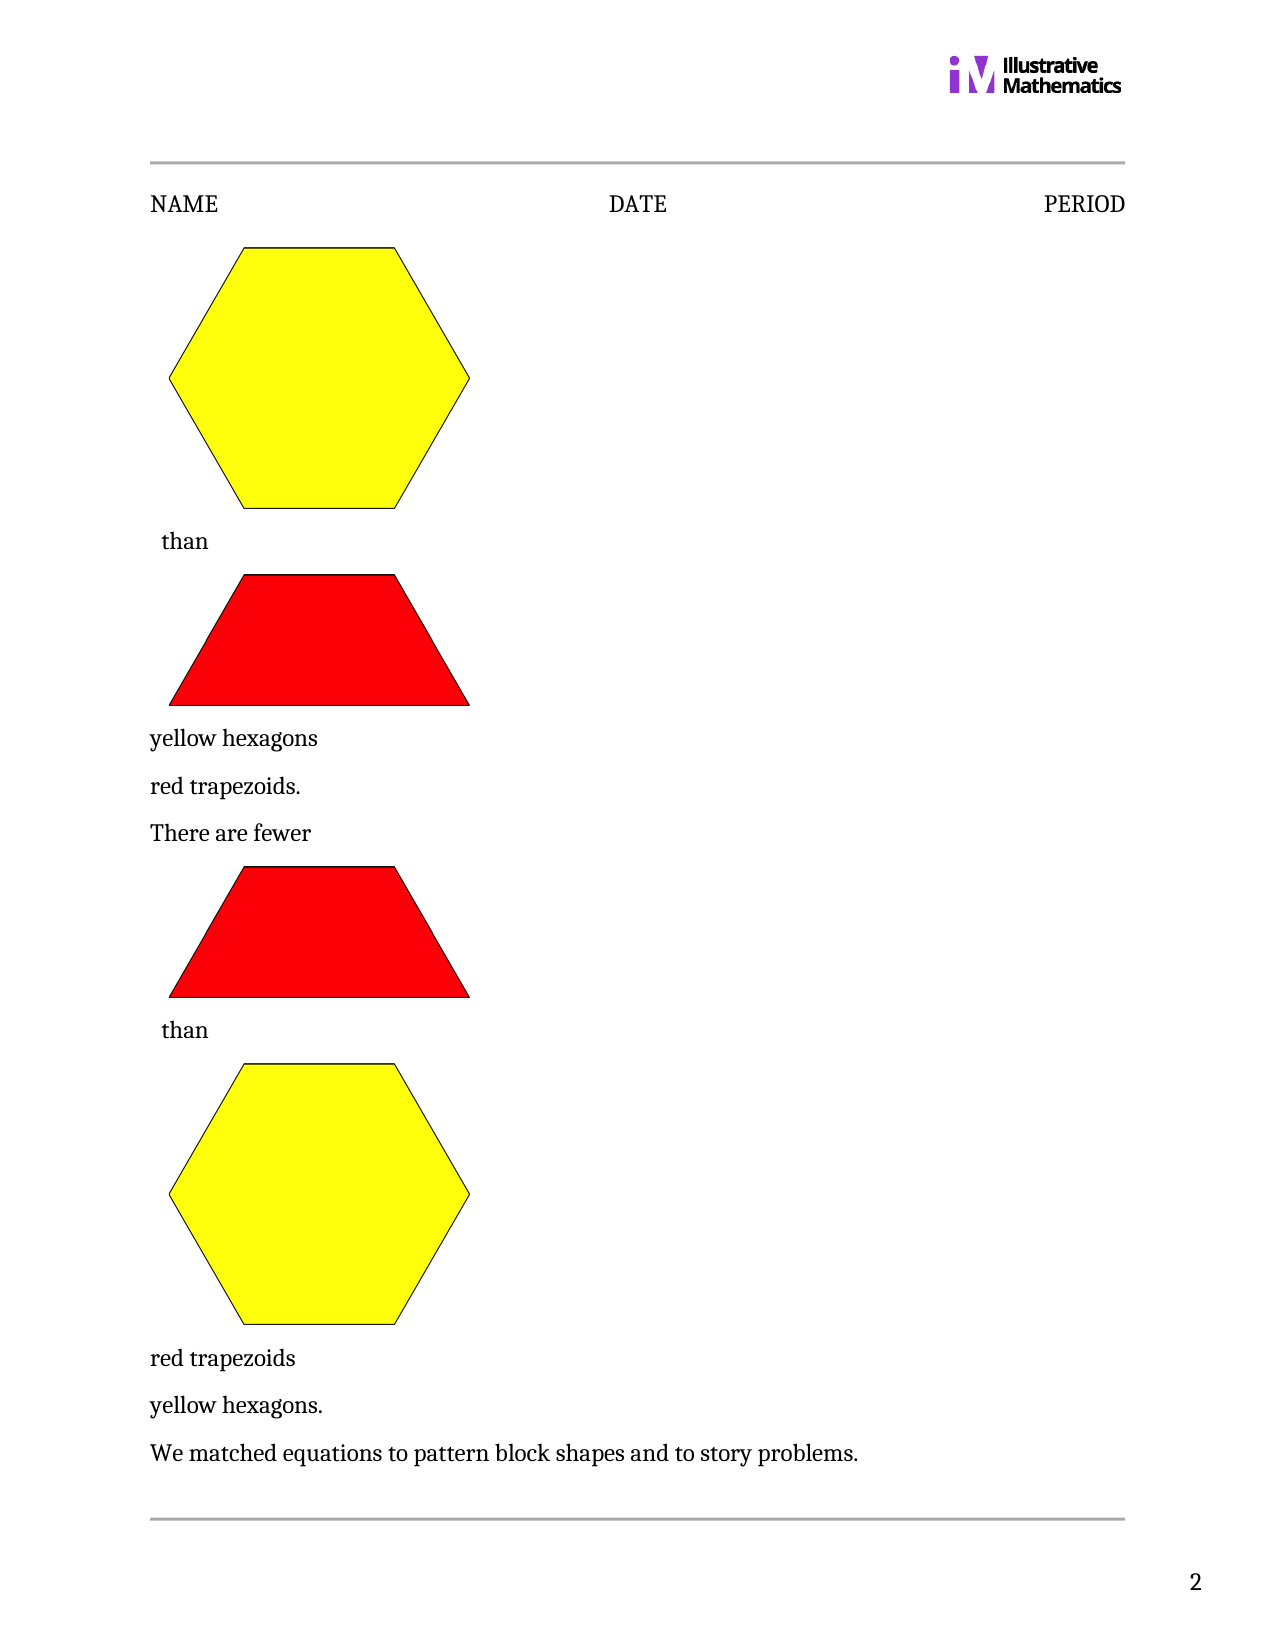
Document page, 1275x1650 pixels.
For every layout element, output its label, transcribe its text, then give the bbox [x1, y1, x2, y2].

text red trapezoids [150, 1343, 1125, 1372]
picture [168, 866, 470, 998]
picture [168, 1063, 470, 1325]
text We matched equations to pattern block shapes and to story problems. [150, 1438, 1125, 1467]
text than [150, 527, 1125, 556]
text yellow hexagons [150, 724, 1125, 753]
picture [949, 55, 1121, 93]
text There are fewer [150, 819, 1125, 848]
picture [168, 247, 470, 509]
text yellow hexagons. [150, 1391, 1125, 1420]
text than [150, 1016, 1125, 1045]
text red trapezoids. [150, 772, 1125, 801]
picture [168, 574, 470, 706]
